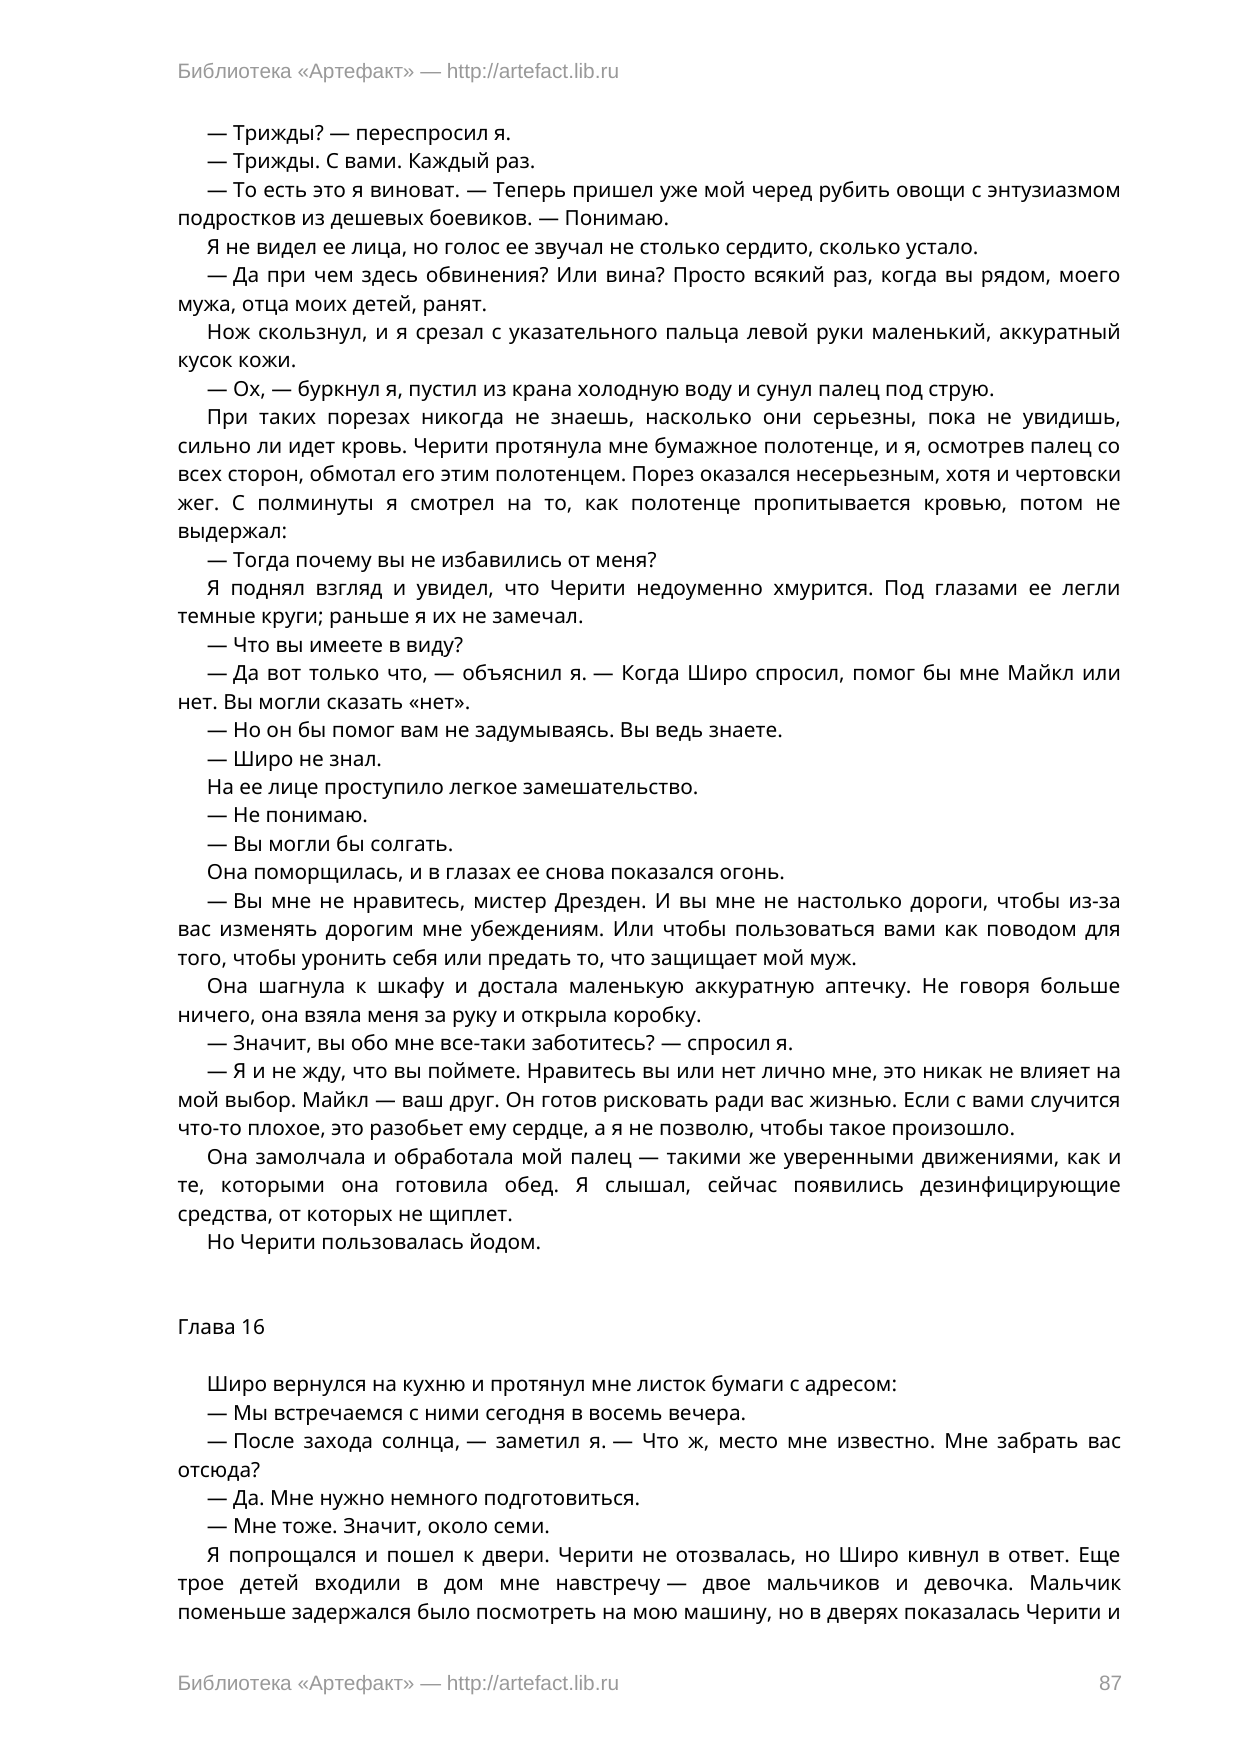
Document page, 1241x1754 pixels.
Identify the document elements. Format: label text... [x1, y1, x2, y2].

text — Да вот только что, — объяснил я. — Когда Широ спросил, помог бы мне Майкл или нет. Вы могли сказать «нет». [177, 658, 1122, 715]
text — Но он бы помог вам не задумываясь. Вы ведь знаете. [177, 715, 1122, 744]
text — Мне тоже. Значит, около семи. [177, 1512, 1122, 1540]
text Нож скользнул, и я срезал с указательного пальца левой руки маленький, аккуратный кусок кожи. [177, 317, 1122, 374]
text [177, 1540, 1122, 1625]
text — Да. Мне нужно немного подготовиться. [177, 1483, 1122, 1512]
text — Трижды. С вами. Каждый раз. [177, 147, 1122, 175]
text — Широ не знал. [177, 744, 1122, 772]
text Она поморщилась, и в глазах ее снова показался огонь. [177, 857, 1122, 886]
text — Вы мне не нравитесь, мистер Дрезден. И вы мне не настолько дороги, чтобы из-за вас изменять дорогим мне убеждениям. Или чтобы пользоваться вами как поводом для того, чтобы уронить себя или предать то, что защищает мой муж. [177, 886, 1122, 971]
text Но Черити пользовалась йодом. [177, 1227, 1122, 1256]
text — Вы могли бы солгать. [177, 829, 1122, 857]
text Я поднял взгляд и увидел, что Черити недоуменно хмурится. Под глазами ее легли темные круги; раньше я их не замечал. [177, 573, 1122, 630]
text На ее лице проступило легкое замешательство. [177, 772, 1122, 801]
text — Я и не жду, что вы поймете. Нравитесь вы или нет лично мне, это никак не влияет на мой выбор. Майкл — ваш друг. Он готов рисковать ради вас жизнью. Если с вами случится что-то плохое, это разобьет ему сердце, а я не позволю, чтобы такое произошло. [177, 1057, 1122, 1142]
text — То есть это я виноват. — Теперь пришел уже мой черед рубить овощи с энтузиазмом подростков из дешевых боевиков. — Понимаю. [177, 175, 1122, 232]
text — Не понимаю. [177, 801, 1122, 829]
text — Мы встречаемся с ними сегодня в восемь вечера. [177, 1398, 1122, 1426]
text — Ох, — буркнул я, пустил из крана холодную воду и сунул палец под струю. [177, 374, 1122, 402]
text Она шагнула к шкафу и достала маленькую аккуратную аптечку. Не говоря больше ничего, она взяла меня за руку и открыла коробку. [177, 971, 1122, 1028]
text — Да при чем здесь обвинения? Или вина? Просто всякий раз, когда вы рядом, моего мужа, отца моих детей, ранят. [177, 260, 1122, 317]
text — Тогда почему вы не избавились от меня? [177, 545, 1122, 573]
text — После захода солнца, — заметил я. — Что ж, место мне известно. Мне забрать вас отсюда? [177, 1426, 1122, 1483]
text Широ вернулся на кухню и протянул мне листок бумаги с адресом: [177, 1369, 1122, 1398]
text Она замолчала и обработала мой палец — такими же уверенными движениями, как и те, которыми она готовила обед. Я слышал, сейчас появились дезинфицирующие средства, от которых не щиплет. [177, 1142, 1122, 1227]
text — Значит, вы обо мне все-таки заботитесь? — спросил я. [177, 1028, 1122, 1057]
subtitle Глава 16 [177, 1312, 1122, 1341]
text — Трижды? — переспросил я. [177, 118, 1122, 147]
text При таких порезах никогда не знаешь, насколько они серьезны, пока не увидишь, сильно ли идет кровь. Черити протянула мне бумажное полотенце, и я, осмотрев палец со всех сторон, обмотал его этим полотенцем. Порез оказался несерьезным, хотя и чертовски жег. С полминуты я смотрел на то, как полотенце пропитывается кровью, потом не выдержал: [177, 402, 1122, 545]
text Я не видел ее лица, но голос ее звучал не столько сердито, сколько устало. [177, 232, 1122, 260]
text — Что вы имеете в виду? [177, 630, 1122, 658]
